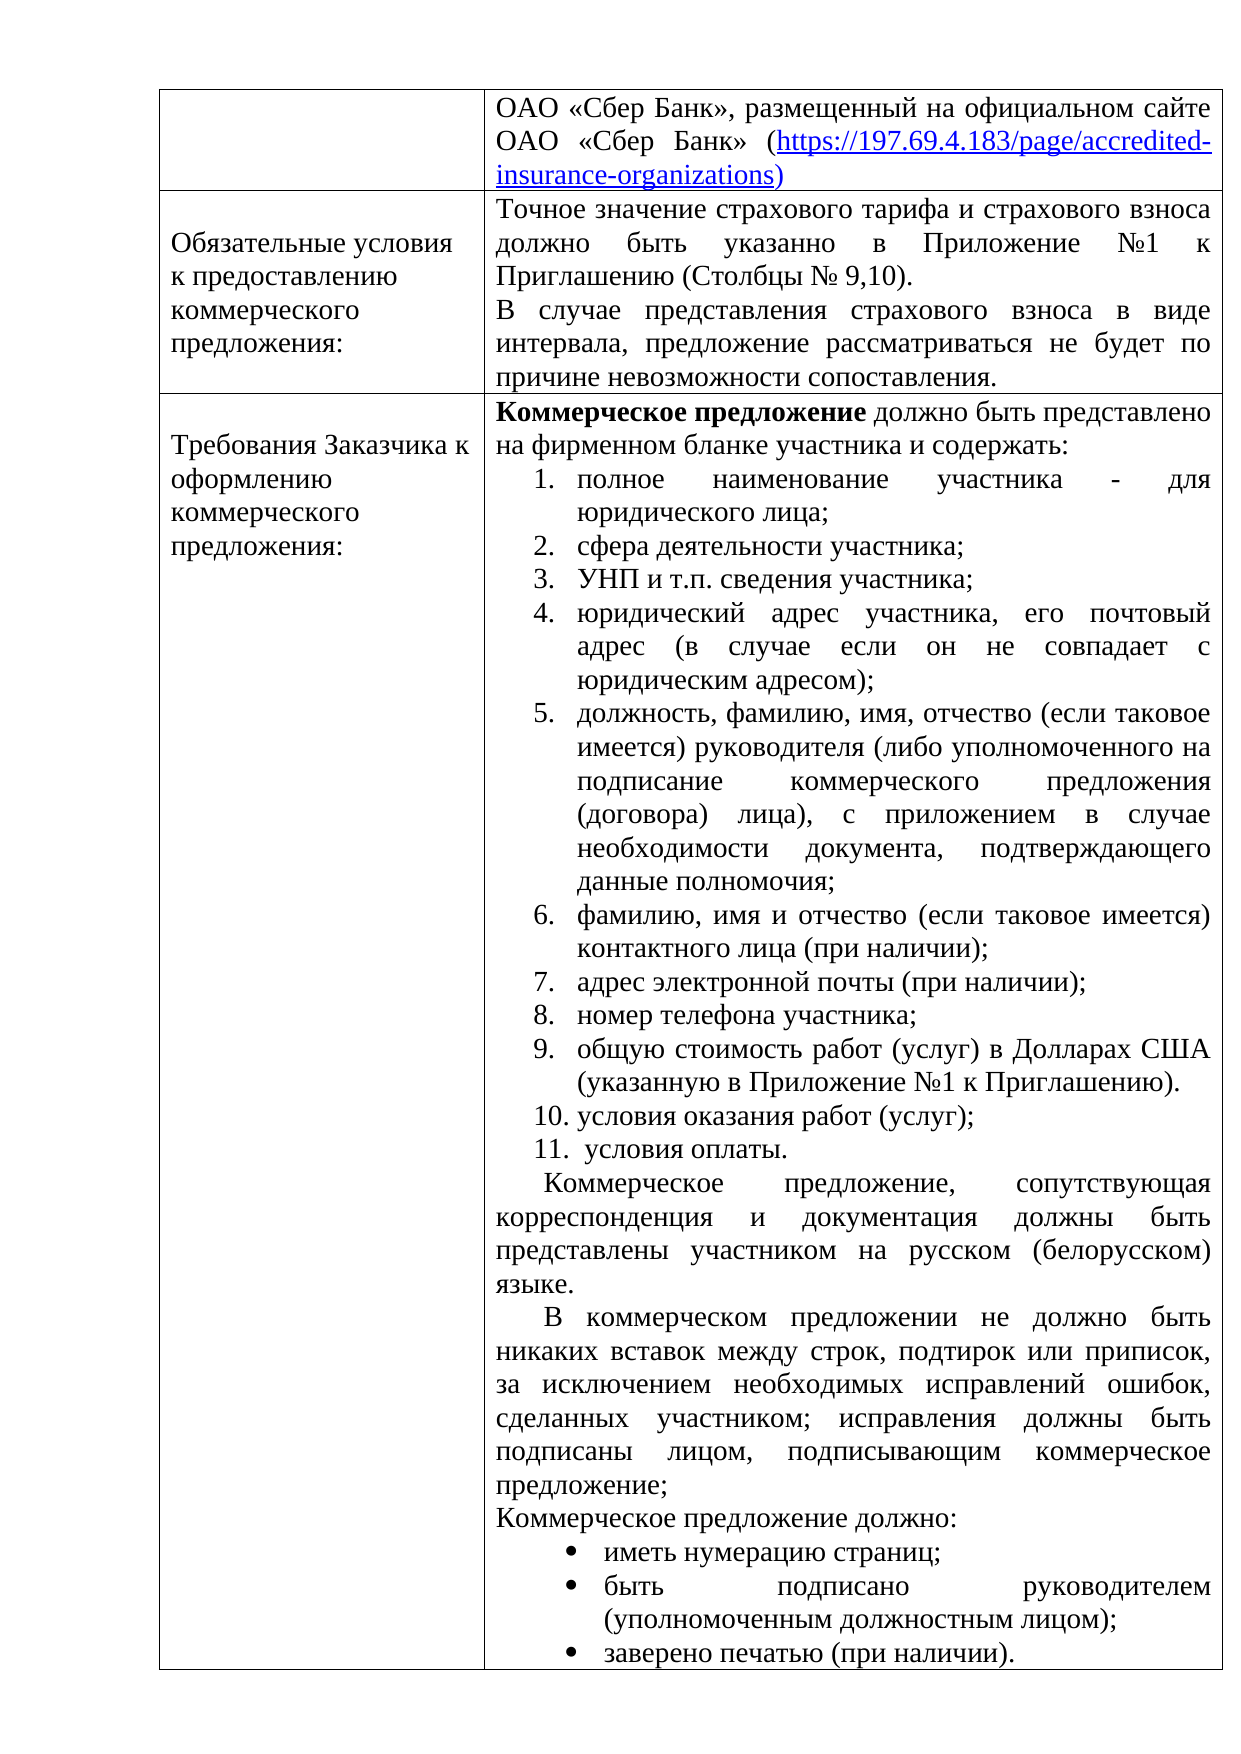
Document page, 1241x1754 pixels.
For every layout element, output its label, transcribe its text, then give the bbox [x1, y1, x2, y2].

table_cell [485, 394, 1222, 1668]
table_cell Точное значение страхового тарифа и страхового взноса должно быть указанно в Приложение №1 к Приглашению (Столбцы № 9,10). В случае представления страхового взноса в виде интервала, предложение рассматриваться не будет по причине невозможности сопоставления. [485, 191, 1222, 393]
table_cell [160, 394, 484, 1668]
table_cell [160, 90, 484, 190]
table_cell Обязательные условия к предоставлению коммерческого предложения: [160, 191, 484, 393]
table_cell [485, 90, 1222, 190]
